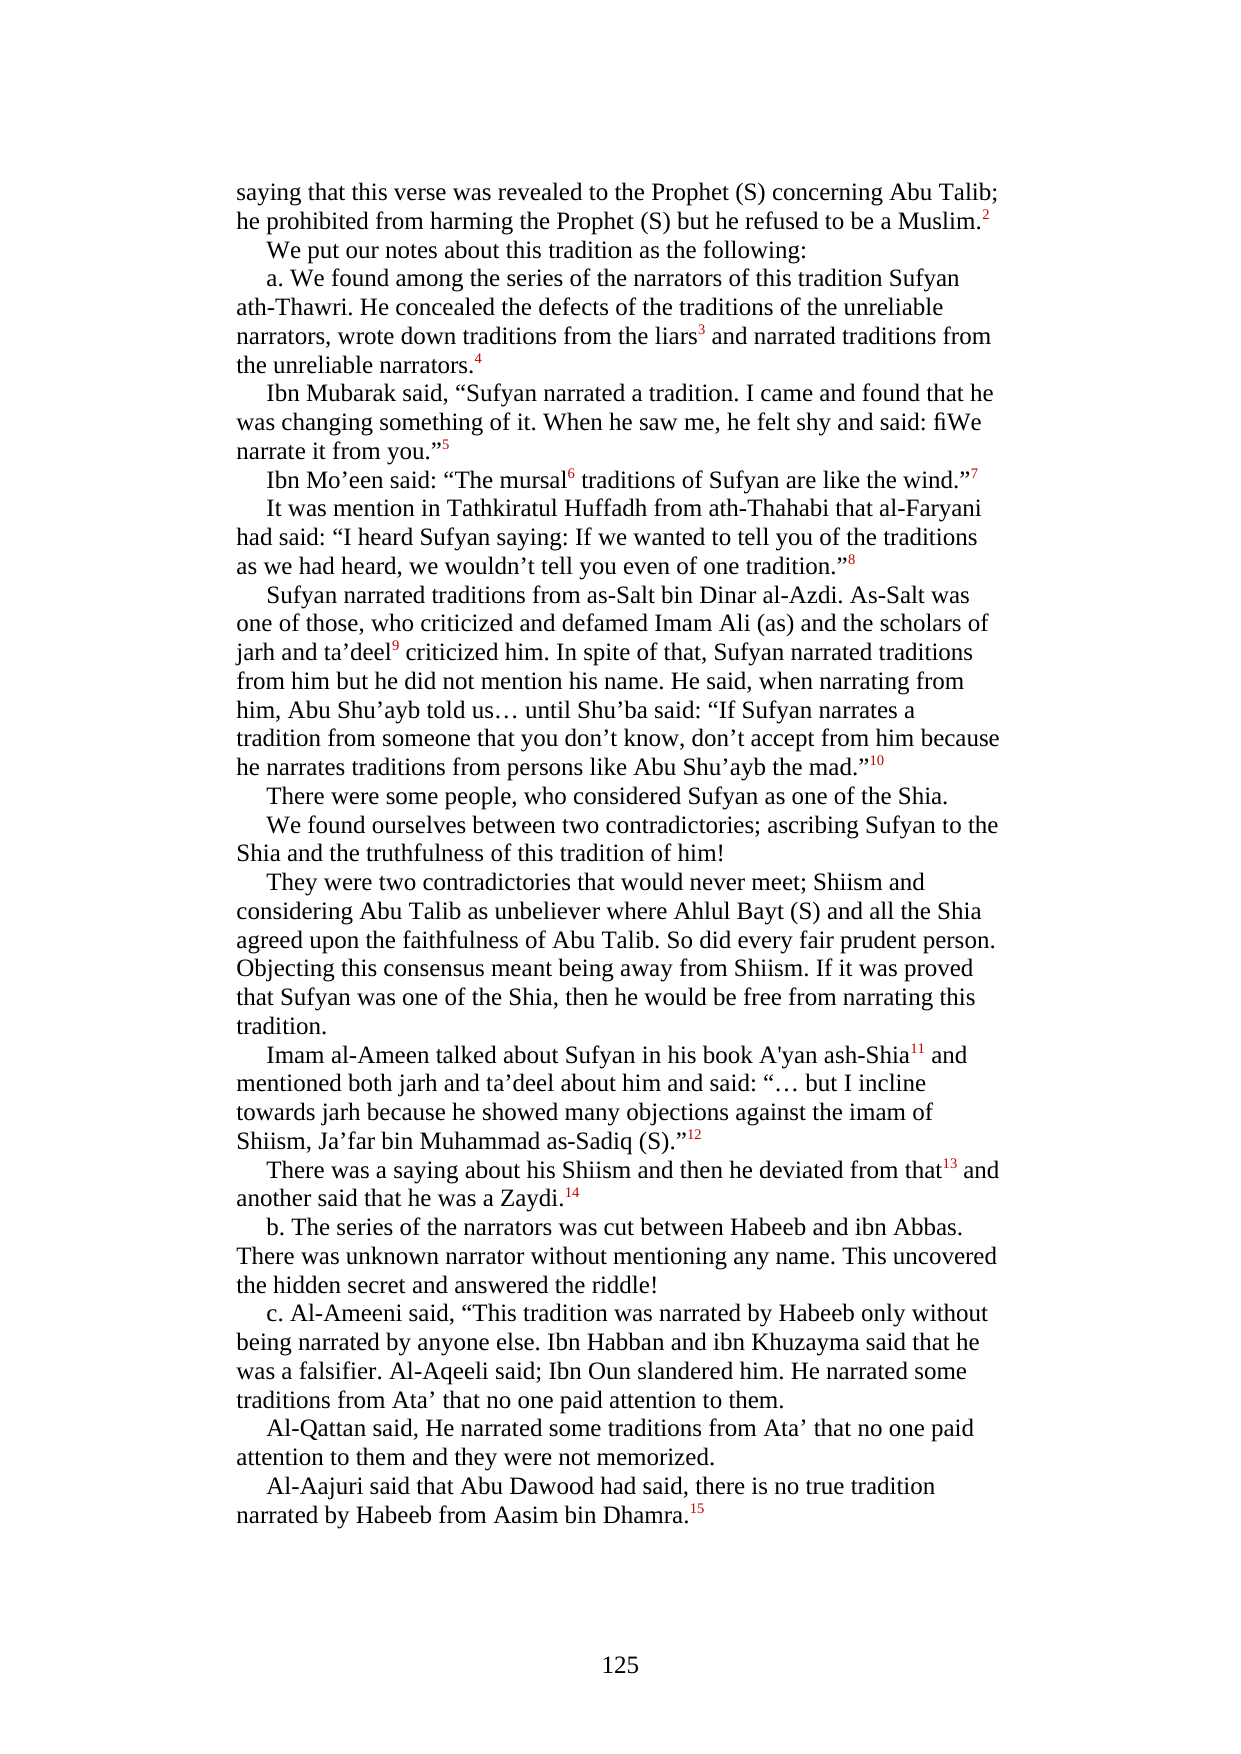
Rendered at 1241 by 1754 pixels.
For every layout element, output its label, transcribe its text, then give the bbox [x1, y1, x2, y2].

text Imam al-Ameen talked about Sufyan in his book A'yan ash-Shia11 and mentioned both jarh and ta’deel about him and said: “… but I incline towards jarh because he showed many objections against the imam of Shiism, Ja’far bin Muhammad as-Sadiq (S).”12 [236, 1040, 1004, 1155]
text There were some people, who considered Sufyan as one of the Shia. [236, 781, 1004, 810]
text Ibn Mubarak said, “Sufyan narrated a tradition. I came and found that he was changing something of it. When he saw me, he felt shy and said: ﬁWe narrate it from you.”5 [236, 378, 1004, 465]
text a. We found among the series of the narrators of this tradition Sufyan ath-Thawri. He concealed the defects of the traditions of the unreliable narrators, wrote down traditions from the liars3 and narrated traditions from the unreliable narrators.4 [236, 263, 1004, 378]
text We found ourselves between two contradictories; ascribing Sufyan to the Shia and the truthfulness of this tradition of him! [236, 810, 1004, 867]
text It was mention in Tathkiratul Huffadh from ath-Thahabi that al-Faryani had said: “I heard Sufyan saying: If we wanted to tell you of the traditions as we had heard, we wouldn’t tell you even of one tradition.”8 [236, 493, 1004, 580]
text Sufyan narrated traditions from as-Salt bin Dinar al-Azdi. As-Salt was one of those, who criticized and defamed Imam Ali (as) and the scholars of jarh and ta’deel9 criticized him. In spite of that, Sufyan narrated traditions from him but he did not mention his name. He said, when narrating from him, Abu Shu’ayb told us… until Shu’ba said: “If Sufyan narrates a tradition from someone that you don’t know, don’t accept from him because he narrates traditions from persons like Abu Shu’ayb the mad.”10 [236, 580, 1004, 781]
text b. The series of the narrators was cut between Habeeb and ibn Abbas. There was unknown narrator without mentioning any name. This uncovered the hidden secret and answered the riddle! [236, 1212, 1004, 1298]
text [236, 177, 1004, 235]
text Al-Qattan said, He narrated some traditions from Ata’ that no one paid attention to them and they were not memorized. [236, 1413, 1004, 1471]
text There was a saying about his Shiism and then he deviated from that13 and another said that he was a Zaydi.14 [236, 1155, 1004, 1212]
text We put our notes about this tradition as the following: [236, 235, 1004, 263]
text c. Al-Ameeni said, “This tradition was narrated by Habeeb only without being narrated by anyone else. Ibn Habban and ibn Khuzayma said that he was a falsifier. Al-Aqeeli said; Ibn Oun slandered him. He narrated some traditions from Ata’ that no one paid attention to them. [236, 1298, 1004, 1413]
text Ibn Mo’een said: “The mursal6 traditions of Sufyan are like the wind.”7 [236, 465, 1004, 493]
text Al-Aajuri said that Abu Dawood had said, there is no true tradition narrated by Habeeb from Aasim bin Dhamra.15 [236, 1471, 1004, 1528]
text They were two contradictories that would never meet; Shiism and considering Abu Talib as unbeliever where Ahlul Bayt (S) and all the Shia agreed upon the faithfulness of Abu Talib. So did every fair prudent person. Objecting this consensus meant being away from Shiism. If it was proved that Sufyan was one of the Shia, then he would be free from narrating this tradition. [236, 867, 1004, 1040]
